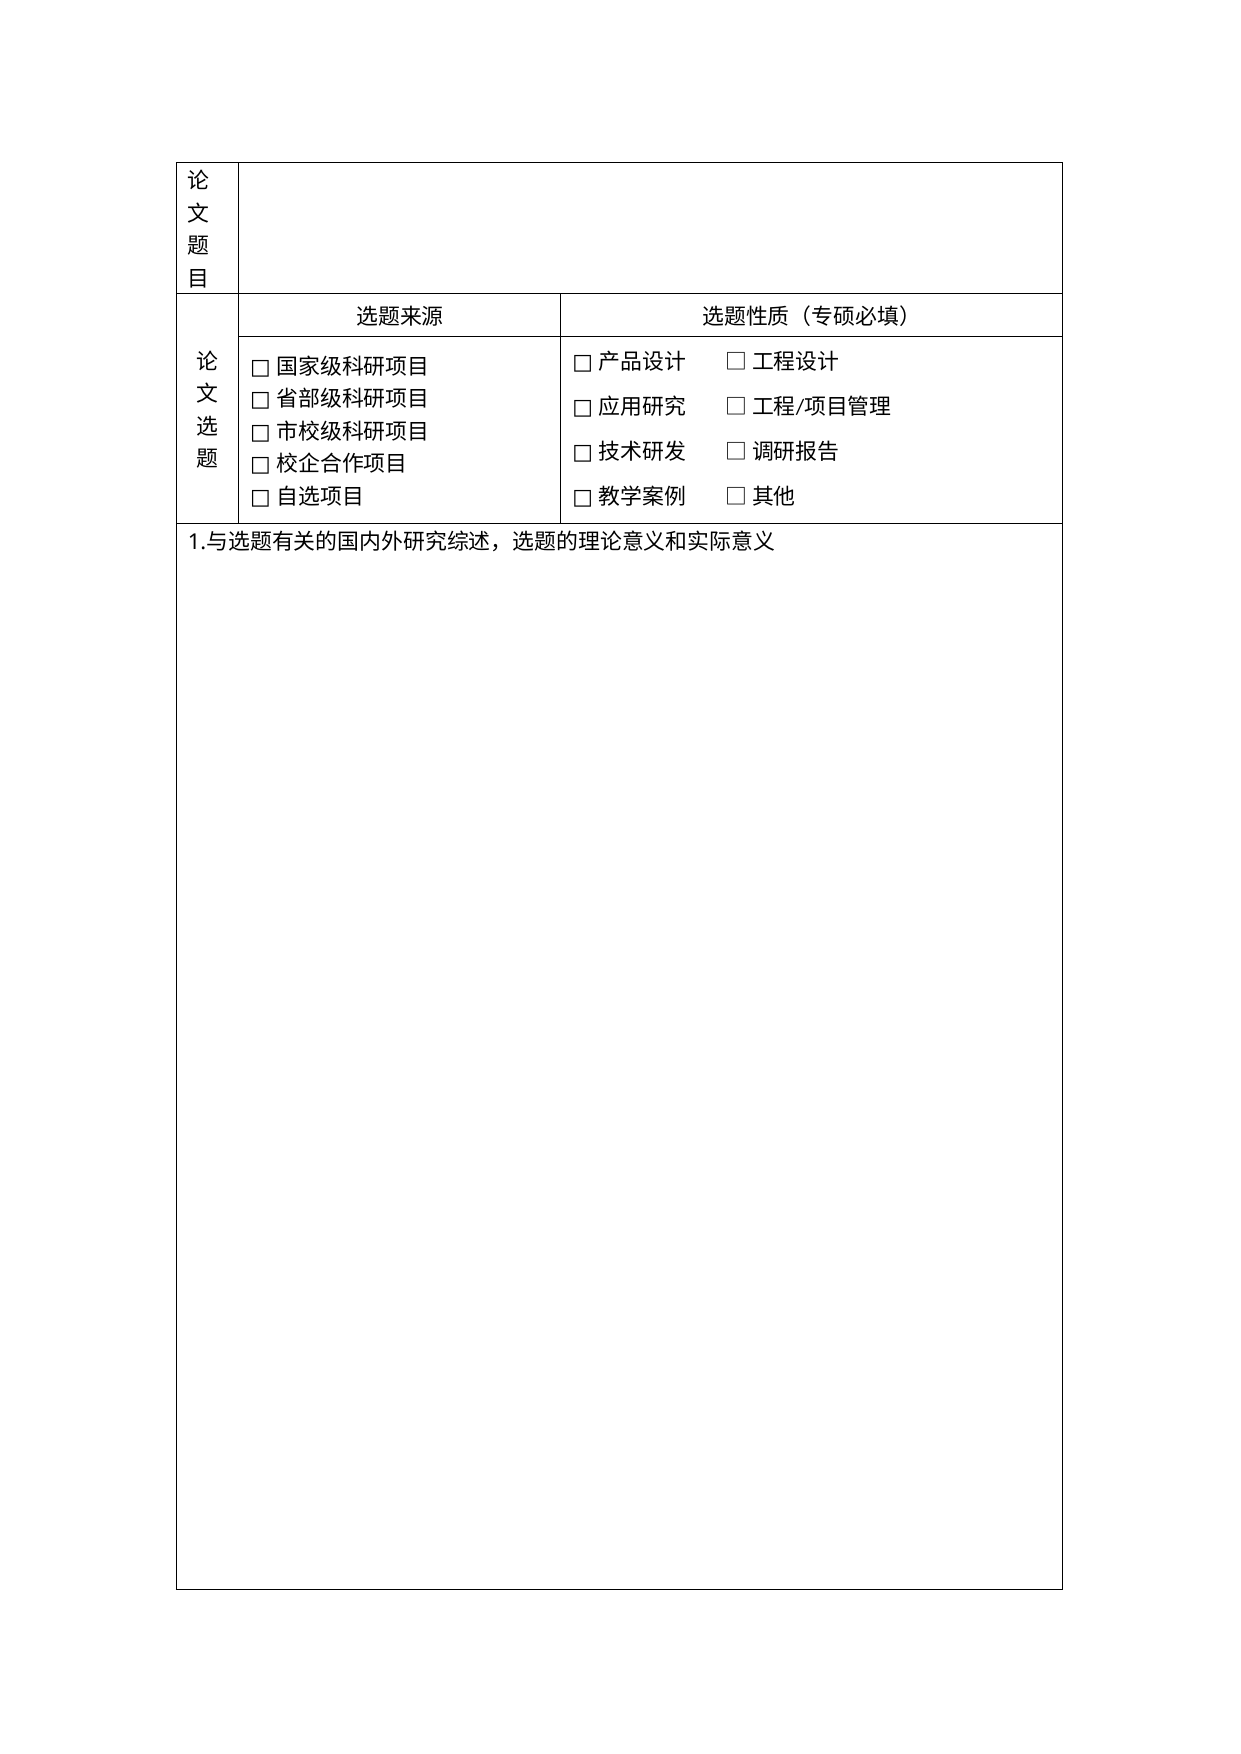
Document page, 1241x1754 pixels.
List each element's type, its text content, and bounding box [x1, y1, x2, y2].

table_cell 选题性质（专硕必填） [561, 294, 1062, 336]
table_cell □ 产品设计 □ 工程设计 □ 应用研究 □ 工程/项目管理 □ 技术研发 □ 调研报告 □ 教学案例 □ 其他 [561, 337, 1062, 523]
table_cell □ 国家级科研项目 □ 省部级科研项目 □ 市校级科研项目 □ 校企合作项目 □ 自选项目 [239, 337, 560, 523]
table_header [239, 163, 1062, 293]
table_cell 1.与选题有关的国内外研究综述，选题的理论意义和实际意义 [177, 524, 1062, 1589]
table_cell 选题来源 [239, 294, 560, 336]
table_cell 论文选题 [177, 294, 238, 523]
table_header 论文题目 [177, 163, 238, 293]
